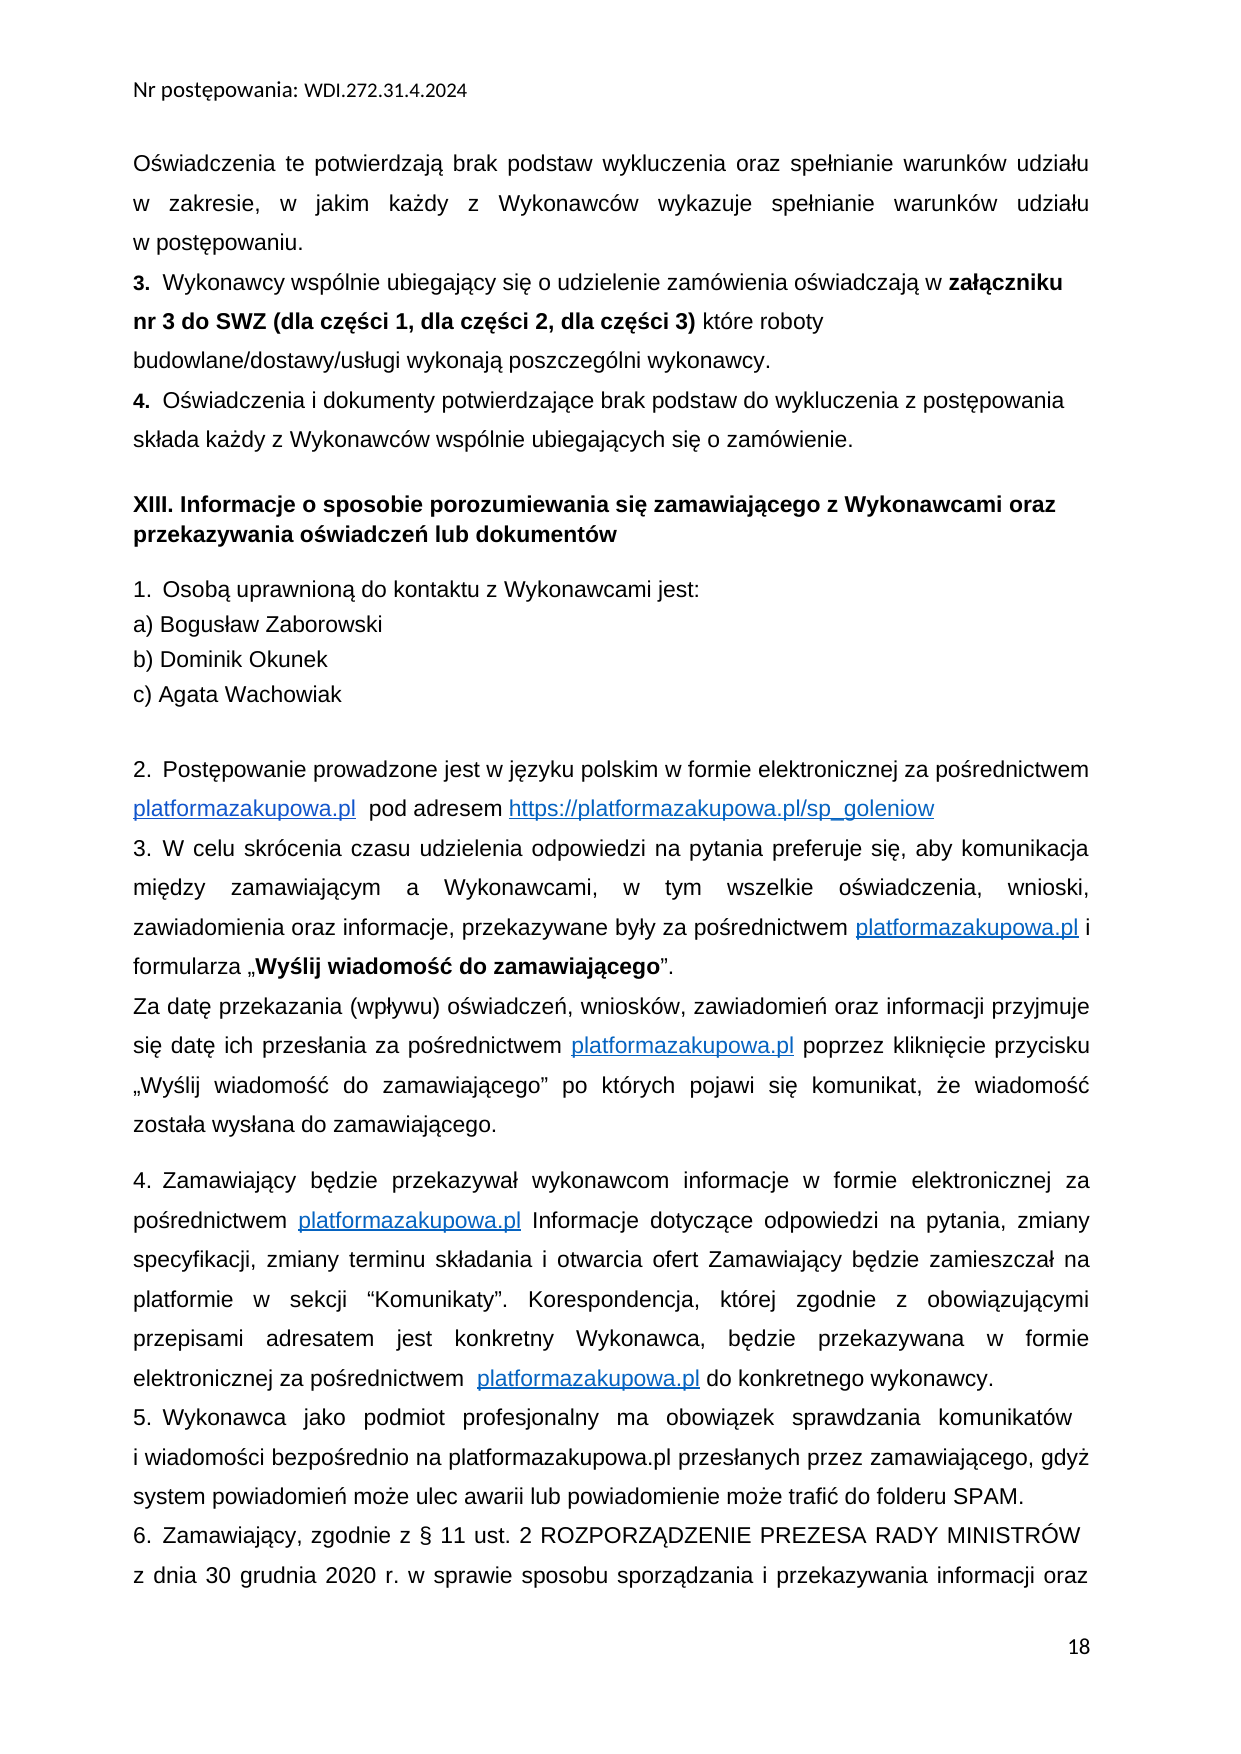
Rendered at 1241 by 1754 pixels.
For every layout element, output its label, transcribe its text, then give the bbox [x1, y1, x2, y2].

text b) Dominik Okunek [133, 646, 1090, 673]
list W celu skrócenia czasu udzielenia odpowiedzi na pytania preferuje się, aby komunikacja między zamawiającym a Wykonawcami, w tym wszelkie oświadczenia, wnioski, zawiadomienia oraz informacje, przekazywane były za pośrednictwem platformazakupowa.pl i formularza „Wyślij wiadomość do zamawiającego”. [133, 835, 1090, 979]
text a) Bogusław Zaborowski [133, 611, 1090, 638]
list Osobą uprawnioną do kontaktu z Wykonawcami jest: [133, 576, 1090, 603]
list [133, 150, 1090, 255]
text Za datę przekazania (wpływu) oświadczeń, wniosków, zawiadomień oraz informacji przyjmuje się datę ich przesłania za pośrednictwem platformazakupowa.pl poprzez kliknięcie przycisku „Wyślij wiadomość do zamawiającego” po których pojawi się komunikat, że wiadomość została wysłana do zamawiającego. [133, 993, 1090, 1137]
text c) Agata Wachowiak [133, 681, 1090, 708]
list Wykonawca jako podmiot profesjonalny ma obowiązek sprawdzania komunikatów i wiadomości bezpośrednio na platformazakupowa.pl przesłanych przez zamawiającego, gdyż system powiadomień może ulec awarii lub powiadomienie może trafić do folderu SPAM. [133, 1404, 1090, 1509]
list Wykonawcy wspólnie ubiegający się o udzielenie zamówienia oświadczają w załączniku nr 3 do SWZ (dla części 1, dla części 2, dla części 3) które roboty budowlane/dostawy/usługi wykonają poszczególni wykonawcy. [133, 268, 1090, 374]
text XIII. Informacje o sposobie porozumiewania się zamawiającego z Wykonawcami oraz przekazywania oświadczeń lub dokumentów [133, 491, 1090, 547]
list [133, 1522, 1090, 1588]
list Postępowanie prowadzone jest w języku polskim w formie elektronicznej za pośrednictwem platformazakupowa.pl pod adresem https://platformazakupowa.pl/sp_goleniow [133, 756, 1090, 822]
list Zamawiający będzie przekazywał wykonawcom informacje w formie elektronicznej za pośrednictwem platformazakupowa.pl Informacje dotyczące odpowiedzi na pytania, zmiany specyfikacji, zmiany terminu składania i otwarcia ofert Zamawiający będzie zamieszczał na platformie w sekcji “Komunikaty”. Korespondencja, której zgodnie z obowiązującymi przepisami adresatem jest konkretny Wykonawca, będzie przekazywana w formie elektronicznej za pośrednictwem platformazakupowa.pl do konkretnego wykonawcy. [133, 1167, 1090, 1391]
list Oświadczenia i dokumenty potwierdzające brak podstaw do wykluczenia z postępowania składa każdy z Wykonawców wspólnie ubiegających się o zamówienie. [133, 387, 1090, 453]
